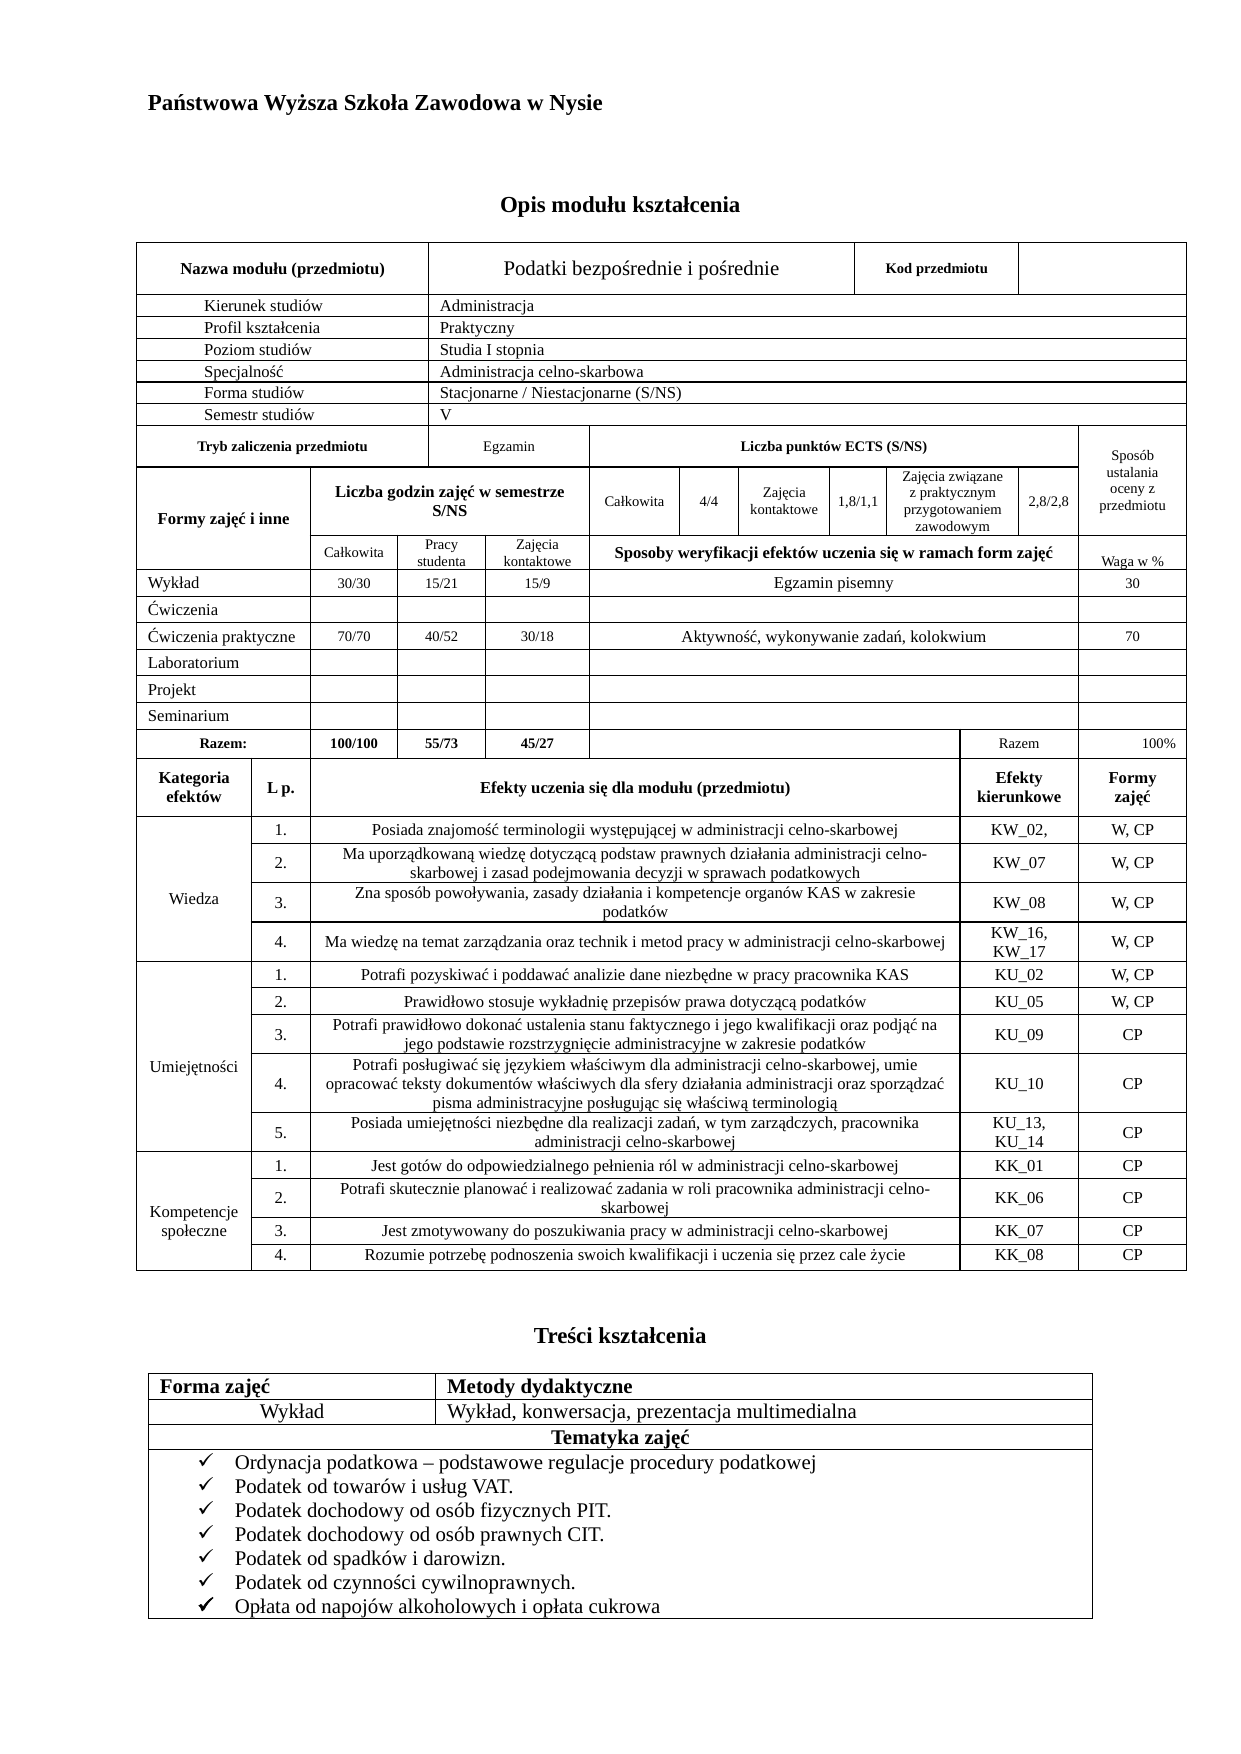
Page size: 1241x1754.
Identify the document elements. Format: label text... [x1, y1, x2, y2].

table_cell Ma wiedzę na temat zarządzania oraz technik i metod pracy w administracji celno-skarbowej [311, 923, 959, 961]
table_cell 30/18 [486, 623, 589, 649]
table_cell 45/27 [486, 730, 589, 757]
table_cell W, CP [1079, 923, 1186, 961]
table_cell CP [1079, 1015, 1186, 1053]
table_cell Efekty uczenia się dla modułu (przedmiotu) [311, 759, 959, 816]
table_cell Ćwiczenia [137, 597, 310, 622]
table_cell W, CP [1079, 844, 1186, 882]
table_header [1019, 243, 1186, 294]
table_cell [486, 703, 589, 728]
table_cell Semestr studiów [137, 404, 428, 425]
table_cell [590, 730, 959, 757]
table_cell [311, 676, 397, 702]
table_cell [1079, 597, 1186, 622]
table_cell CP [1079, 1179, 1186, 1217]
table_cell Kierunek studiów [137, 295, 428, 316]
table_cell [486, 650, 589, 675]
table_cell Jest zmotywowany do poszukiwania pracy w administracji celno-skarbowej [311, 1218, 959, 1244]
text Państwowa Wyższa Szkoła Zawodowa w Nysie [148, 89, 1092, 115]
table_cell Potrafi skutecznie planować i realizować zadania w roli pracownika administracji celno-skarbowej [311, 1179, 959, 1217]
table_cell Waga w % [1079, 536, 1186, 569]
table_cell Zna sposób powoływania, zasady działania i kompetencje organów KAS w zakresie podatków [311, 883, 959, 921]
table_cell [398, 703, 485, 728]
table_header Podatki bezpośrednie i pośrednie [429, 243, 854, 294]
table_cell Potrafi pozyskiwać i poddawać analizie dane niezbędne w pracy pracownika KAS [311, 962, 959, 987]
table_cell CP [1079, 1113, 1186, 1151]
table_cell KU_02 [961, 962, 1078, 987]
table_cell KW_02, [961, 817, 1078, 843]
table_cell Liczba punktów ECTS (S/NS) [590, 426, 1078, 466]
table_cell 5. [252, 1113, 310, 1151]
table_cell [1079, 676, 1186, 702]
table_cell 70 [1079, 623, 1186, 649]
table_header Forma zajęć [149, 1374, 435, 1398]
table_header Metody dydaktyczne [436, 1374, 1092, 1398]
table_cell [311, 650, 397, 675]
table_cell 2. [252, 988, 310, 1014]
table_cell [486, 597, 589, 622]
table_cell [590, 597, 1078, 622]
table_cell Razem [961, 730, 1078, 757]
table_cell Rozumie potrzebę podnoszenia swoich kwalifikacji i uczenia się przez cale życie [311, 1245, 959, 1270]
table_cell W, CP [1079, 883, 1186, 921]
table_cell 3. [252, 883, 310, 921]
table_cell Formy zajęć [1079, 759, 1186, 816]
table_cell 2. [252, 844, 310, 882]
table_cell Zajęcia związane z praktycznym przygotowaniem zawodowym [887, 468, 1018, 534]
table_cell 1. [252, 1152, 310, 1178]
table_cell CP [1079, 1054, 1186, 1112]
table_cell Egzamin pisemny [590, 570, 1078, 596]
table_cell 70/70 [311, 623, 397, 649]
table_cell 15/9 [486, 570, 589, 596]
table_cell KU_10 [961, 1054, 1078, 1112]
table_cell Zajęcia kontaktowe [739, 468, 829, 534]
table_cell Jest gotów do odpowiedzialnego pełnienia ról w administracji celno-skarbowej [311, 1152, 959, 1178]
table_header Nazwa modułu (przedmiotu) [137, 243, 428, 294]
table_cell Pracy studenta [398, 536, 485, 569]
table_cell 2. [252, 1179, 310, 1217]
table_cell 4. [252, 923, 310, 961]
table_cell L p. [252, 759, 310, 816]
table_cell [398, 650, 485, 675]
table_cell V [429, 404, 1186, 425]
table_cell W, CP [1079, 988, 1186, 1014]
table_cell Całkowita [311, 536, 397, 569]
text Treści kształcenia [148, 1322, 1092, 1349]
table_cell [311, 703, 397, 728]
table_cell Potrafi posługiwać się językiem właściwym dla administracji celno-skarbowej, umie opracować teksty dokumentów właściwych dla sfery działania administracji oraz sporządzać pisma administracyjne posługując się właściwą terminologią [311, 1054, 959, 1112]
table_cell Efekty kierunkowe [961, 759, 1078, 816]
table_cell [486, 676, 589, 702]
table_cell Administracja celno-skarbowa [429, 361, 1186, 381]
table_cell [590, 650, 1078, 675]
table_cell KW_07 [961, 844, 1078, 882]
table_cell 4. [252, 1245, 310, 1270]
table_cell Poziom studiów [137, 339, 428, 359]
table_cell Zajęcia kontaktowe [486, 536, 589, 569]
table_cell Wykład [149, 1400, 435, 1423]
table_cell Ćwiczenia praktyczne [137, 623, 310, 649]
table_cell KK_06 [961, 1179, 1078, 1217]
table_cell CP [1079, 1245, 1186, 1270]
text Opis modułu kształcenia [148, 191, 1092, 217]
table_cell 30 [1079, 570, 1186, 596]
table_cell KU_13, KU_14 [961, 1113, 1078, 1151]
table_cell W, CP [1079, 962, 1186, 987]
table_cell Praktyczny [429, 317, 1186, 338]
table_cell 30/30 [311, 570, 397, 596]
table_cell [1079, 650, 1186, 675]
table_cell Profil kształcenia [137, 317, 428, 338]
table_cell Seminarium [137, 703, 310, 728]
table_cell Tematyka zajęć [149, 1425, 1092, 1449]
table_cell KK_07 [961, 1218, 1078, 1244]
table_cell 40/52 [398, 623, 485, 649]
table_cell Aktywność, wykonywanie zadań, kolokwium [590, 623, 1078, 649]
table_cell Tryb zaliczenia przedmiotu [137, 426, 428, 466]
table_cell KK_01 [961, 1152, 1078, 1178]
table_cell Studia I stopnia [429, 339, 1186, 359]
table_cell Ordynacja podatkowa – podstawowe regulacje procedury podatkowej Podatek od towarów i usług VAT. Podatek dochodowy od osób fizycznych PIT. Podatek dochodowy od osób prawnych CIT. Podatek od spadków i darowizn. Podatek od czynności cywilnoprawnych. Opłata od napojów alkoholowych i opłata cukrowa [149, 1450, 1092, 1618]
table_cell 1,8/1,1 [830, 468, 886, 534]
table_cell Ma uporządkowaną wiedzę dotyczącą podstaw prawnych działania administracji celno-skarbowej i zasad podejmowania decyzji w sprawach podatkowych [311, 844, 959, 882]
table_cell Projekt [137, 676, 310, 702]
table_cell Wykład [137, 570, 310, 596]
table_cell [311, 597, 397, 622]
table_cell [398, 676, 485, 702]
table_cell Wykład, konwersacja, prezentacja multimedialna [436, 1400, 1092, 1423]
table_cell KU_05 [961, 988, 1078, 1014]
table_cell [398, 597, 485, 622]
table_cell 100% [1079, 730, 1186, 757]
table_cell 100/100 [311, 730, 397, 757]
table_cell 4. [252, 1054, 310, 1112]
table_header Kod przedmiotu [855, 243, 1018, 294]
table_cell KW_16, KW_17 [961, 923, 1078, 961]
table_cell 15/21 [398, 570, 485, 596]
table_cell 3. [252, 1218, 310, 1244]
table_cell KW_08 [961, 883, 1078, 921]
table_cell Razem: [137, 730, 310, 757]
table_cell CP [1079, 1152, 1186, 1178]
table_cell Stacjonarne / Niestacjonarne (S/NS) [429, 383, 1186, 403]
table_cell [590, 676, 1078, 702]
table_cell Całkowita [590, 468, 679, 534]
table_cell 1. [252, 962, 310, 987]
table_cell [1079, 703, 1186, 728]
table_cell Posiada umiejętności niezbędne dla realizacji zadań, w tym zarządczych, pracownika administracji celno-skarbowej [311, 1113, 959, 1151]
table_cell Posiada znajomość terminologii występującej w administracji celno-skarbowej [311, 817, 959, 843]
table_cell [590, 703, 1078, 728]
table_cell Wiedza [137, 817, 251, 961]
table_cell 3. [252, 1015, 310, 1053]
table_cell Administracja [429, 295, 1186, 316]
table_cell KU_09 [961, 1015, 1078, 1053]
table_cell Umiejętności [137, 962, 251, 1151]
table_cell Specjalność [137, 361, 428, 381]
table_cell 55/73 [398, 730, 485, 757]
table_cell Forma studiów [137, 383, 428, 403]
table_cell Potrafi prawidłowo dokonać ustalenia stanu faktycznego i jego kwalifikacji oraz podjąć na jego podstawie rozstrzygnięcie administracyjne w zakresie podatków [311, 1015, 959, 1053]
table_cell 2,8/2,8 [1019, 468, 1078, 534]
table_cell Kategoria efektów [137, 759, 251, 816]
table_cell W, CP [1079, 817, 1186, 843]
table_cell KK_08 [961, 1245, 1078, 1270]
table_cell Formy zajęć i inne [137, 468, 310, 569]
table_cell Sposób ustalania oceny z przedmiotu [1079, 426, 1186, 534]
table_cell Prawidłowo stosuje wykładnię przepisów prawa dotyczącą podatków [311, 988, 959, 1014]
table_cell Sposoby weryfikacji efektów uczenia się w ramach form zajęć [590, 536, 1078, 569]
table_cell Laboratorium [137, 650, 310, 675]
table_cell Egzamin [429, 426, 589, 466]
table_cell Liczba godzin zajęć w semestrze S/NS [311, 468, 589, 534]
table_cell CP [1079, 1218, 1186, 1244]
table_cell 1. [252, 817, 310, 843]
table_cell 4/4 [680, 468, 738, 534]
table_cell Kompetencje społeczne [137, 1152, 251, 1270]
